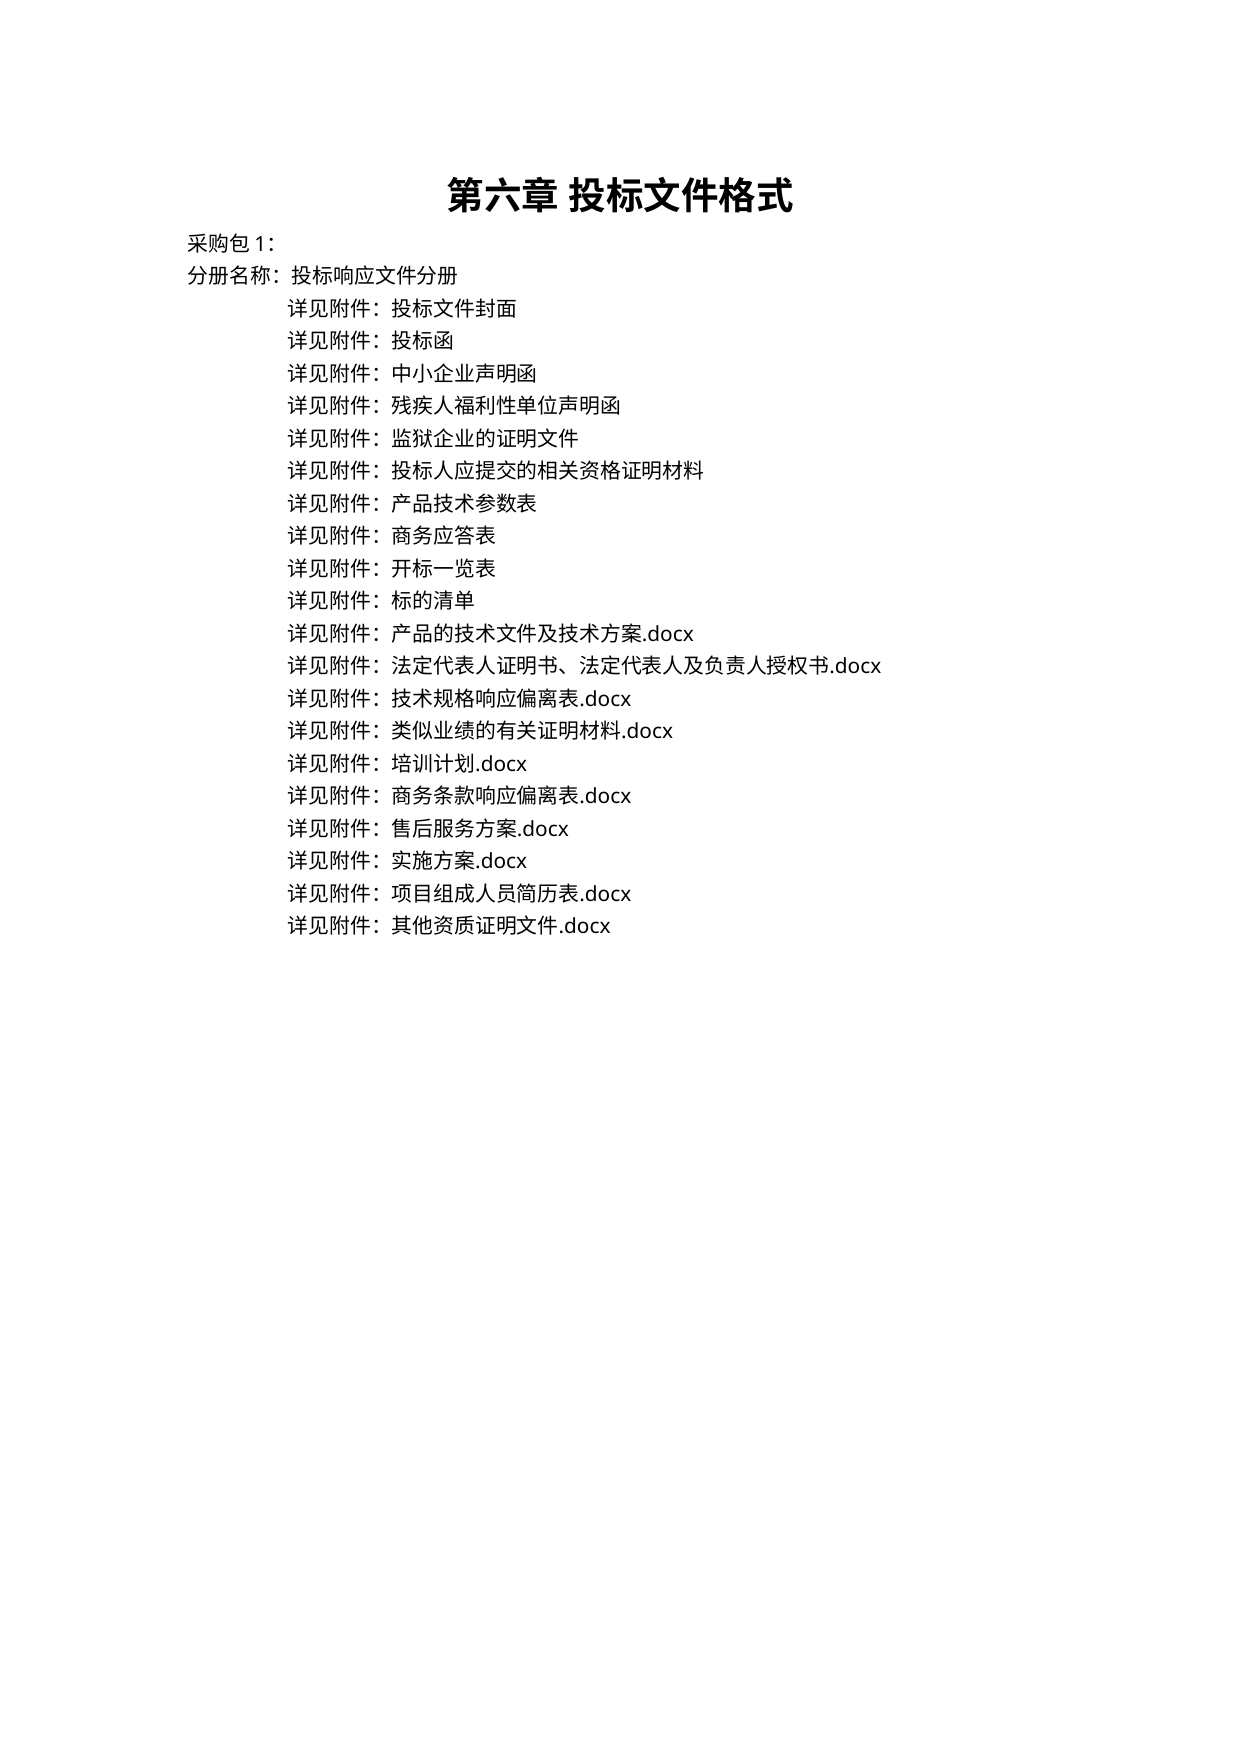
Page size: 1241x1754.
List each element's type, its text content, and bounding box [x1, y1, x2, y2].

text 详见附件：中小企业声明函 [187, 357, 1053, 389]
text 详见附件：投标文件封面 [187, 292, 1053, 324]
text 详见附件：开标一览表 [187, 552, 1053, 584]
text 详见附件：标的清单 [187, 584, 1053, 617]
text 详见附件：法定代表人证明书、法定代表人及负责人授权书.docx [187, 649, 1053, 682]
text 分册名称：投标响应文件分册 [187, 259, 1053, 292]
text 采购包1： [187, 227, 1053, 259]
text 详见附件：商务条款响应偏离表.docx [187, 779, 1053, 812]
text 详见附件：类似业绩的有关证明材料.docx [187, 714, 1053, 747]
text 详见附件：项目组成人员简历表.docx [187, 877, 1053, 909]
text 详见附件：残疾人福利性单位声明函 [187, 389, 1053, 422]
text 详见附件：商务应答表 [187, 519, 1053, 552]
text 详见附件：投标函 [187, 324, 1053, 357]
text 详见附件：投标人应提交的相关资格证明材料 [187, 454, 1053, 487]
text 详见附件：实施方案.docx [187, 844, 1053, 877]
text 详见附件：产品技术参数表 [187, 487, 1053, 519]
text 第六章 投标文件格式 [187, 162, 1053, 227]
text 详见附件：产品的技术文件及技术方案.docx [187, 617, 1053, 649]
text 详见附件：技术规格响应偏离表.docx [187, 682, 1053, 714]
text 详见附件：监狱企业的证明文件 [187, 422, 1053, 454]
text 详见附件：售后服务方案.docx [187, 812, 1053, 844]
text 详见附件：培训计划.docx [187, 747, 1053, 779]
text 详见附件：其他资质证明文件.docx [187, 909, 1053, 942]
